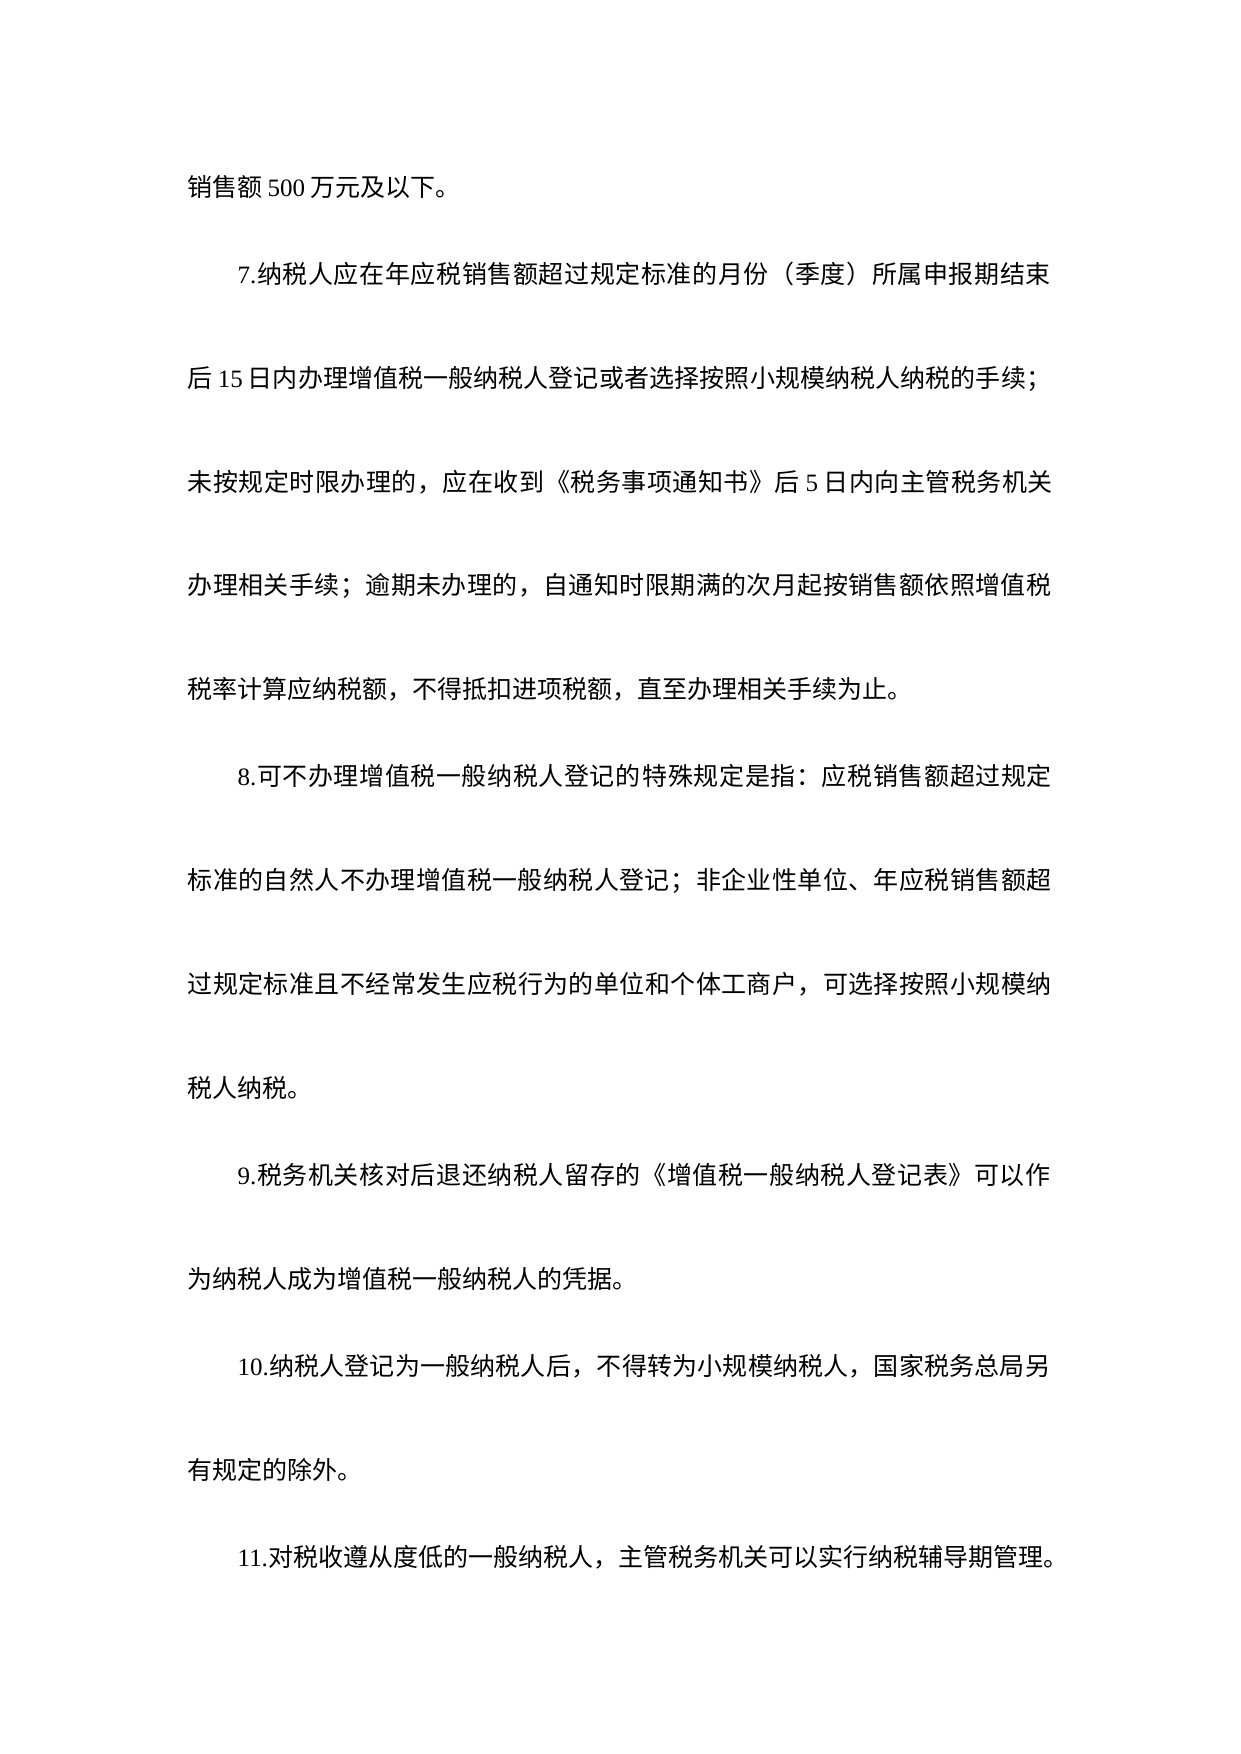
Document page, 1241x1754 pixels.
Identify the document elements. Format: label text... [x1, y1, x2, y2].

text 10.纳税人登记为一般纳税人后，不得转为小规模纳税人，国家税务总局另有规定的除外。 [187, 1330, 1053, 1503]
text 9.税务机关核对后退还纳税人留存的《增值税一般纳税人登记表》可以作为纳税人成为增值税一般纳税人的凭据。 [187, 1139, 1053, 1312]
text 11.对税收遵从度低的一般纳税人，主管税务机关可以实行纳税辅导期管理。 [187, 1521, 1053, 1590]
text 8.可不办理增值税一般纳税人登记的特殊规定是指：应税销售额超过规定标准的自然人不办理增值税一般纳税人登记；非企业性单位、年应税销售额超过规定标准且不经常发生应税行为的单位和个体工商户，可选择按照小规模纳税人纳税。 [187, 740, 1053, 1121]
text 7.纳税人应在年应税销售额超过规定标准的月份（季度）所属申报期结束后15日内办理增值税一般纳税人登记或者选择按照小规模纳税人纳税的手续；未按规定时限办理的，应在收到《税务事项通知书》后5日内向主管税务机关办理相关手续；逾期未办理的，自通知时限期满的次月起按销售额依照增值税税率计算应纳税额，不得抵扣进项税额，直至办理相关手续为止。 [187, 238, 1053, 722]
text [187, 151, 1053, 220]
